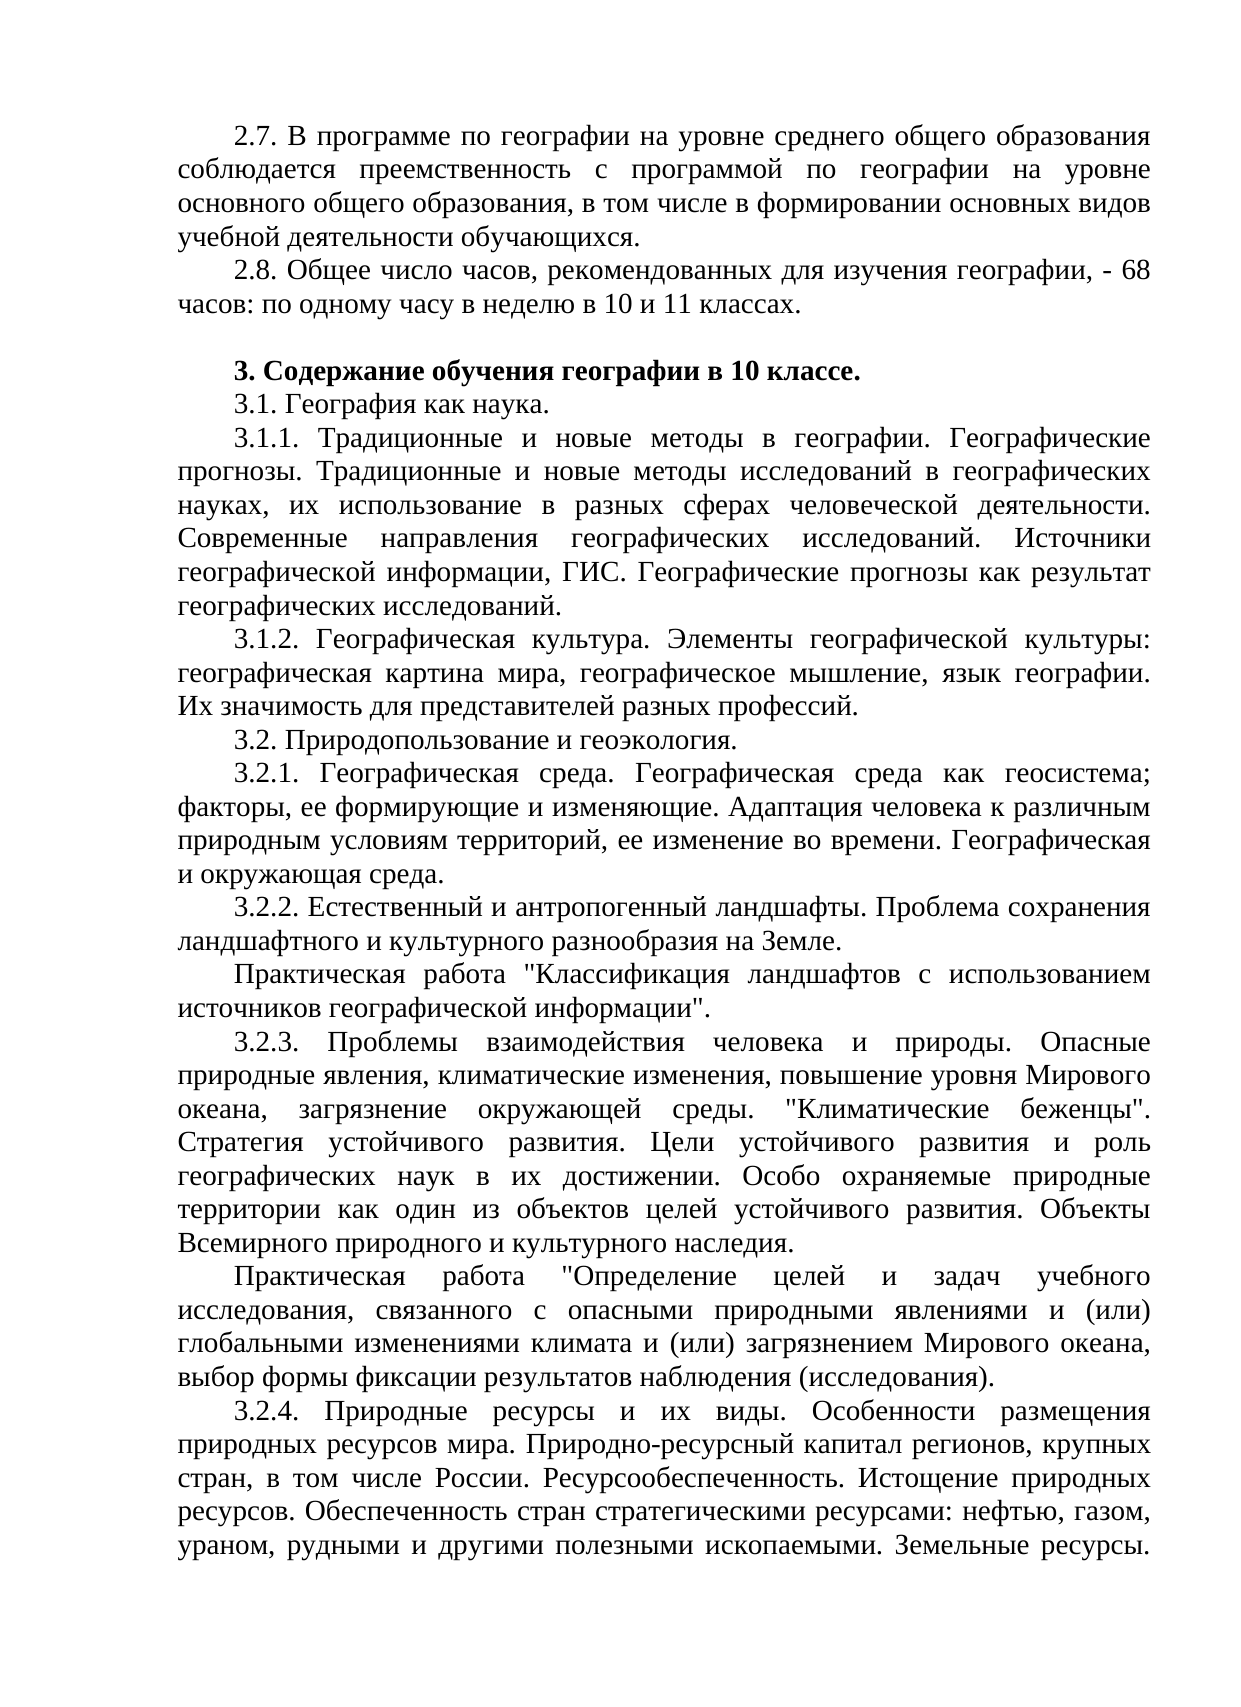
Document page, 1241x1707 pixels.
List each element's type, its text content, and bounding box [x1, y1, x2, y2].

text 3.1.2. Географическая культура. Элементы географической культуры: географическая картина мира, географическое мышление, язык географии. Их значимость для представителей разных профессий. [177, 621, 1152, 722]
text 3.2.2. Естественный и антропогенный ландшафты. Проблема сохранения ландшафтного и культурного разнообразия на Земле. [177, 889, 1152, 957]
text 3.2. Природопользование и геоэкология. [177, 722, 1152, 755]
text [177, 1393, 1152, 1560]
text 2.7. В программе по географии на уровне среднего общего образования соблюдается преемственность с программой по географии на уровне основного общего образования, в том числе в формировании основных видов учебной деятельности обучающихся. [177, 118, 1152, 252]
text 3.2.1. Географическая среда. Географическая среда как геосистема; факторы, ее формирующие и изменяющие. Адаптация человека к различным природным условиям территорий, ее изменение во времени. Географическая и окружающая среда. [177, 755, 1152, 889]
text 3. Содержание обучения географии в 10 классе. [177, 353, 1152, 386]
text Практическая работа "Определение целей и задач учебного исследования, связанного с опасными природными явлениями и (или) глобальными изменениями климата и (или) загрязнением Мирового океана, выбор формы фиксации результатов наблюдения (исследования). [177, 1258, 1152, 1393]
text 2.8. Общее число часов, рекомендованных для изучения географии, - 68 часов: по одному часу в неделю в 10 и 11 классах. [177, 252, 1152, 319]
text Практическая работа "Классификация ландшафтов с использованием источников географической информации". [177, 957, 1152, 1024]
text 3.1. География как наука. [177, 386, 1152, 420]
text 3.2.3. Проблемы взаимодействия человека и природы. Опасные природные явления, климатические изменения, повышение уровня Мирового океана, загрязнение окружающей среды. "Климатические беженцы". Стратегия устойчивого развития. Цели устойчивого развития и роль географических наук в их достижении. Особо охраняемые природные территории как один из объектов целей устойчивого развития. Объекты Всемирного природного и культурного наследия. [177, 1024, 1152, 1258]
text 3.1.1. Традиционные и новые методы в географии. Географические прогнозы. Традиционные и новые методы исследований в географических науках, их использование в разных сферах человеческой деятельности. Современные направления географических исследований. Источники географической информации, ГИС. Географические прогнозы как результат географических исследований. [177, 420, 1152, 621]
